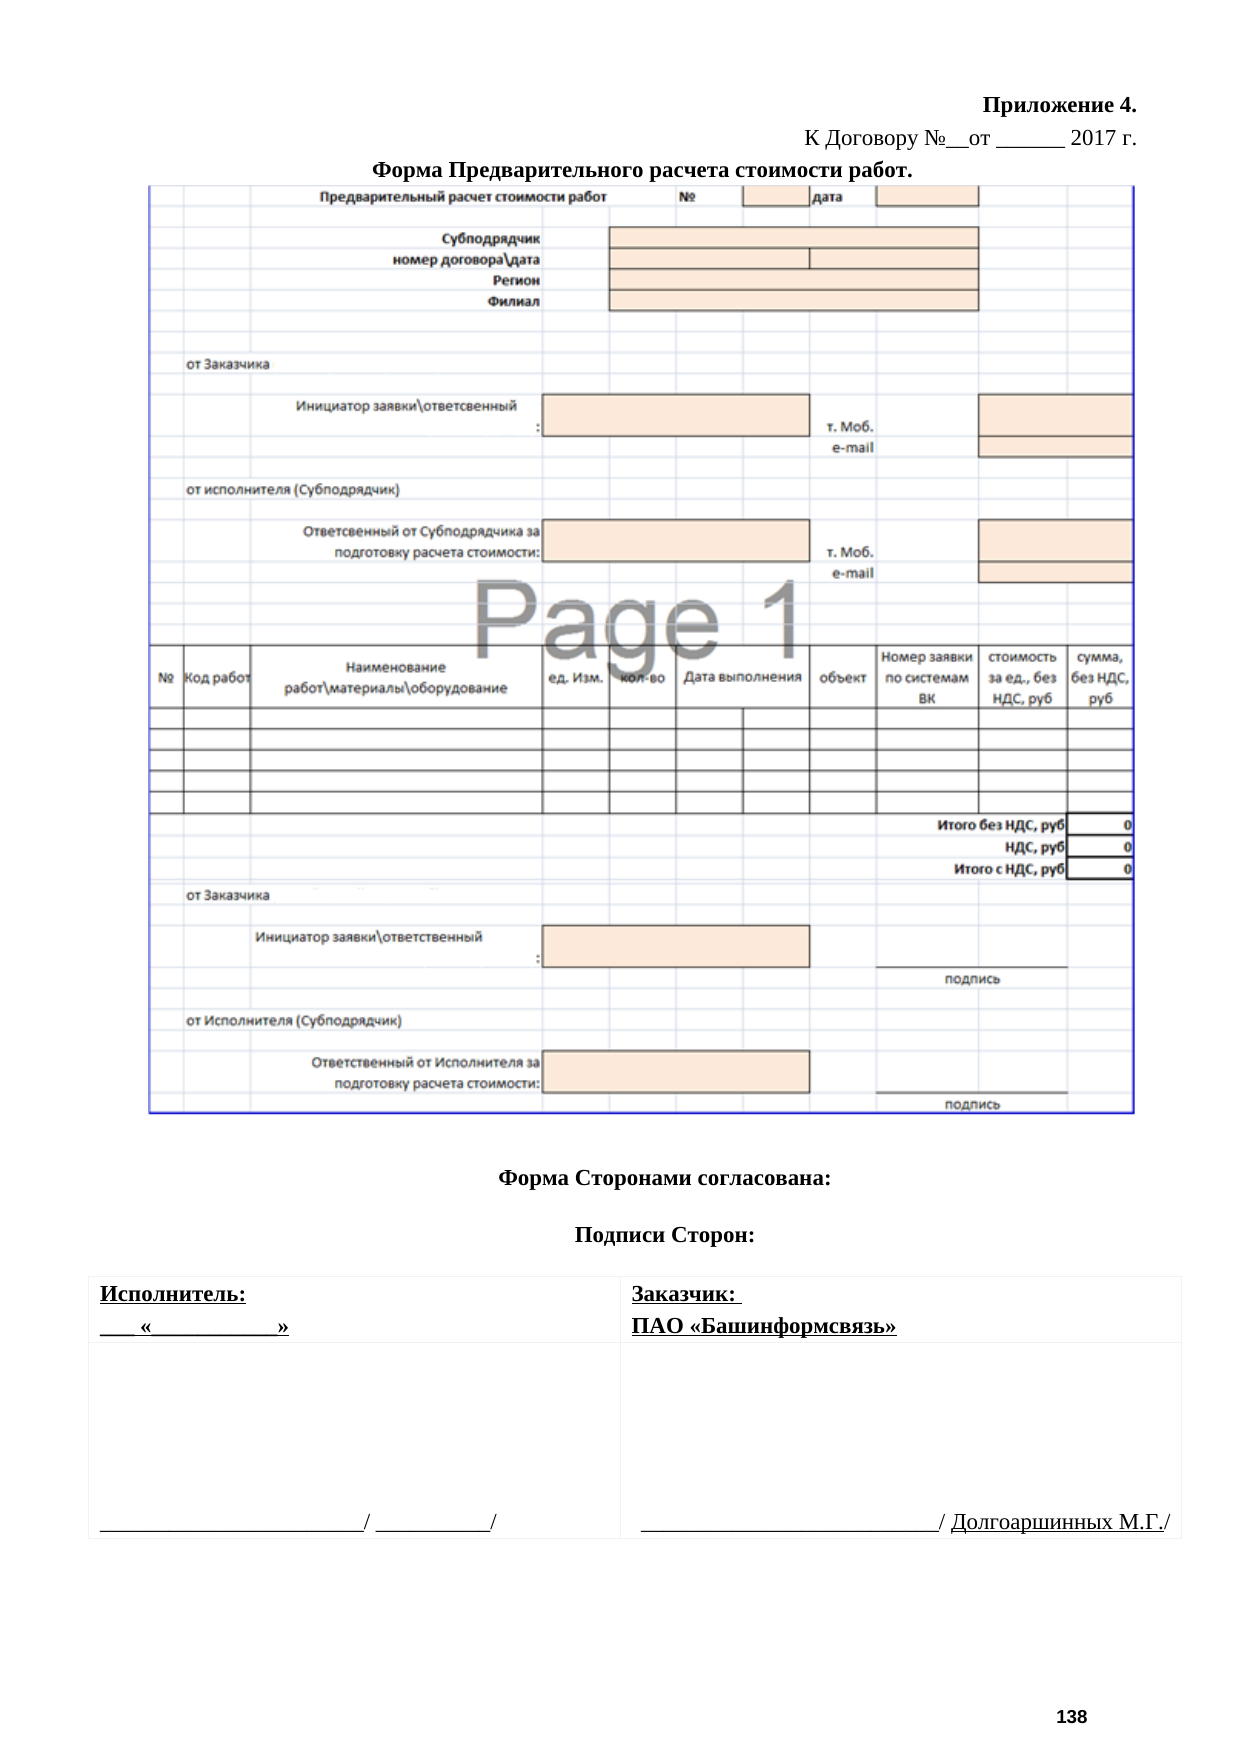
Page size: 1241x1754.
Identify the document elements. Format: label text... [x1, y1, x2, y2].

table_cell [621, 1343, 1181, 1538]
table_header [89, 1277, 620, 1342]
subtitle Подписи Сторон: [193, 1218, 1137, 1251]
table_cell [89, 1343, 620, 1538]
text К Договору №__от ______ 2017 г. [148, 121, 1137, 153]
text Форма Предварительного расчета стоимости работ. [148, 153, 1137, 185]
picture [148, 185, 1138, 1119]
subtitle Форма Сторонами согласована: [193, 1161, 1137, 1193]
text Приложение 4. [148, 88, 1137, 121]
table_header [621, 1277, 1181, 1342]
